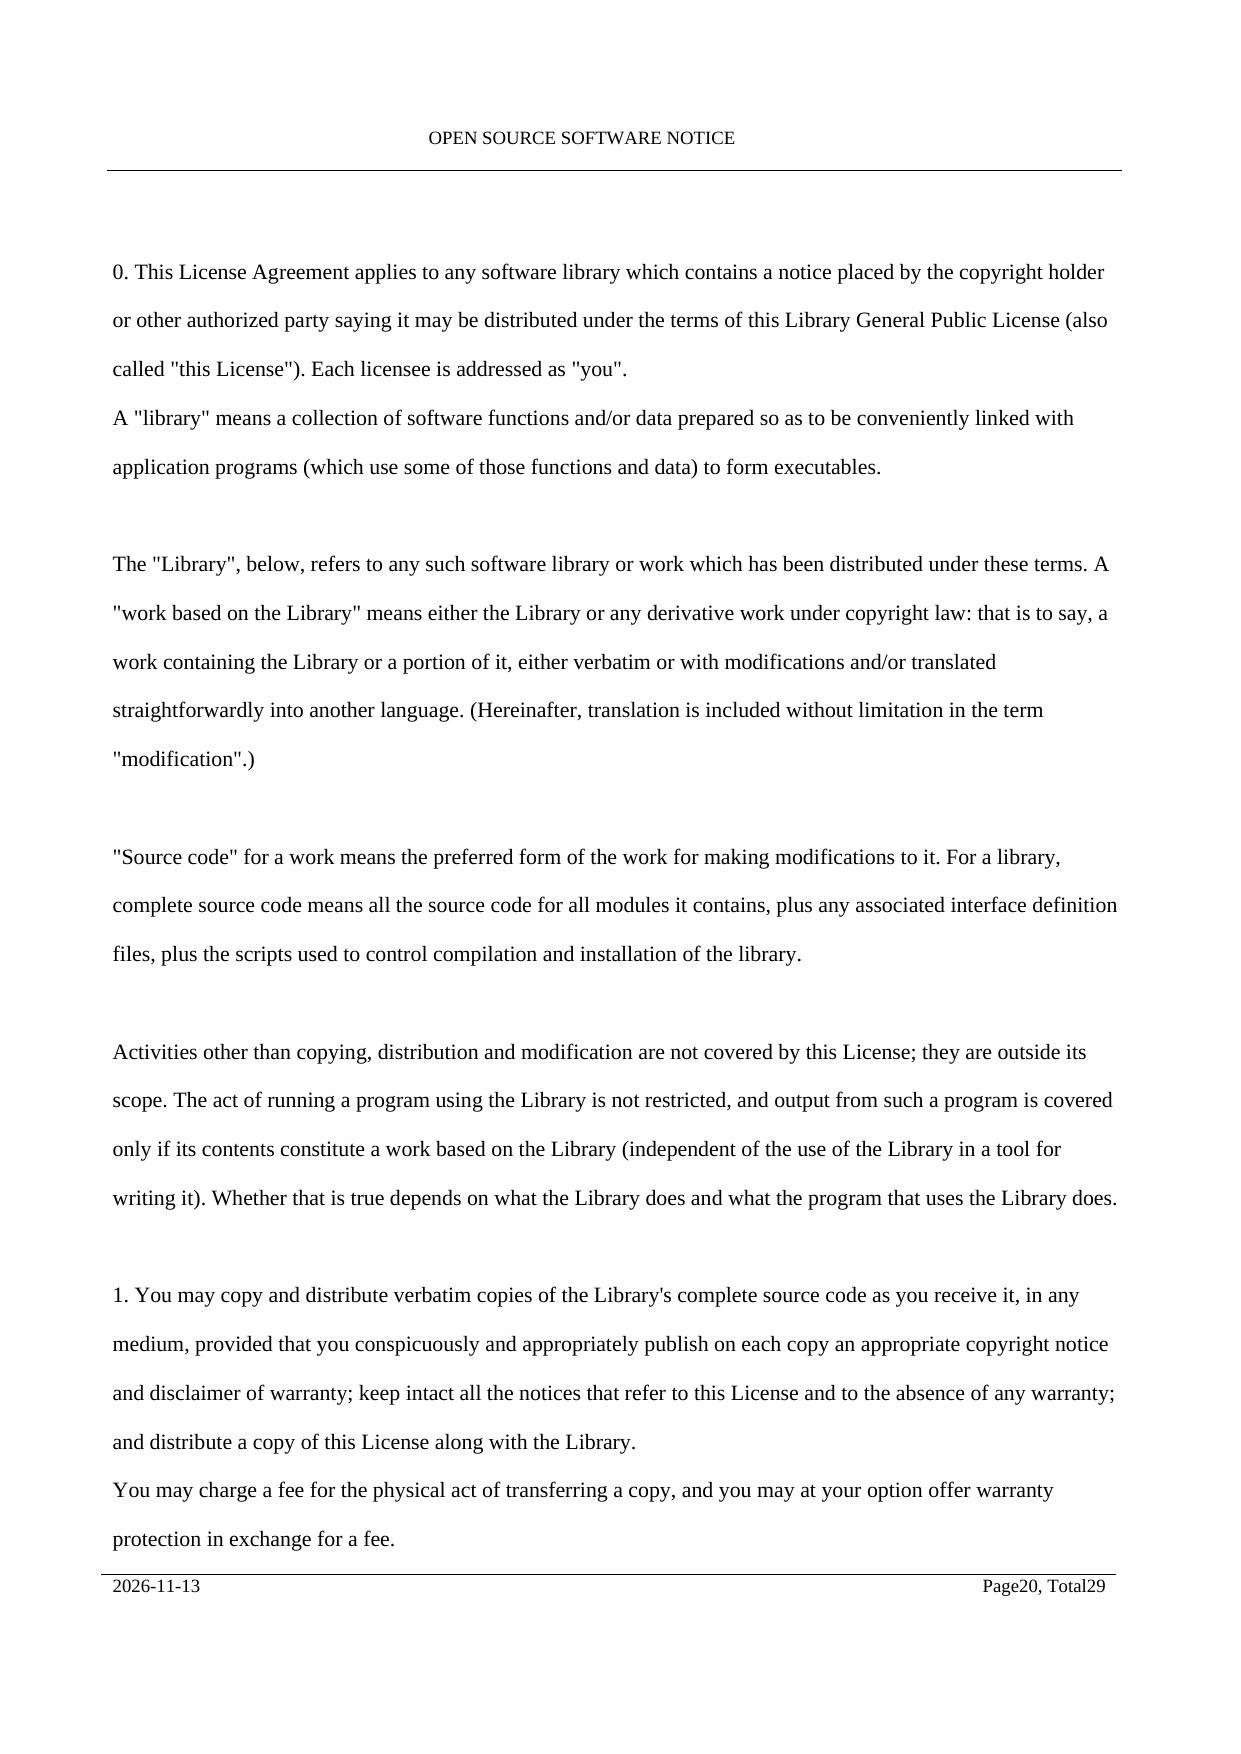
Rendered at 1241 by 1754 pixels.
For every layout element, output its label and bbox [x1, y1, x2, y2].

text [112, 206, 1128, 1555]
